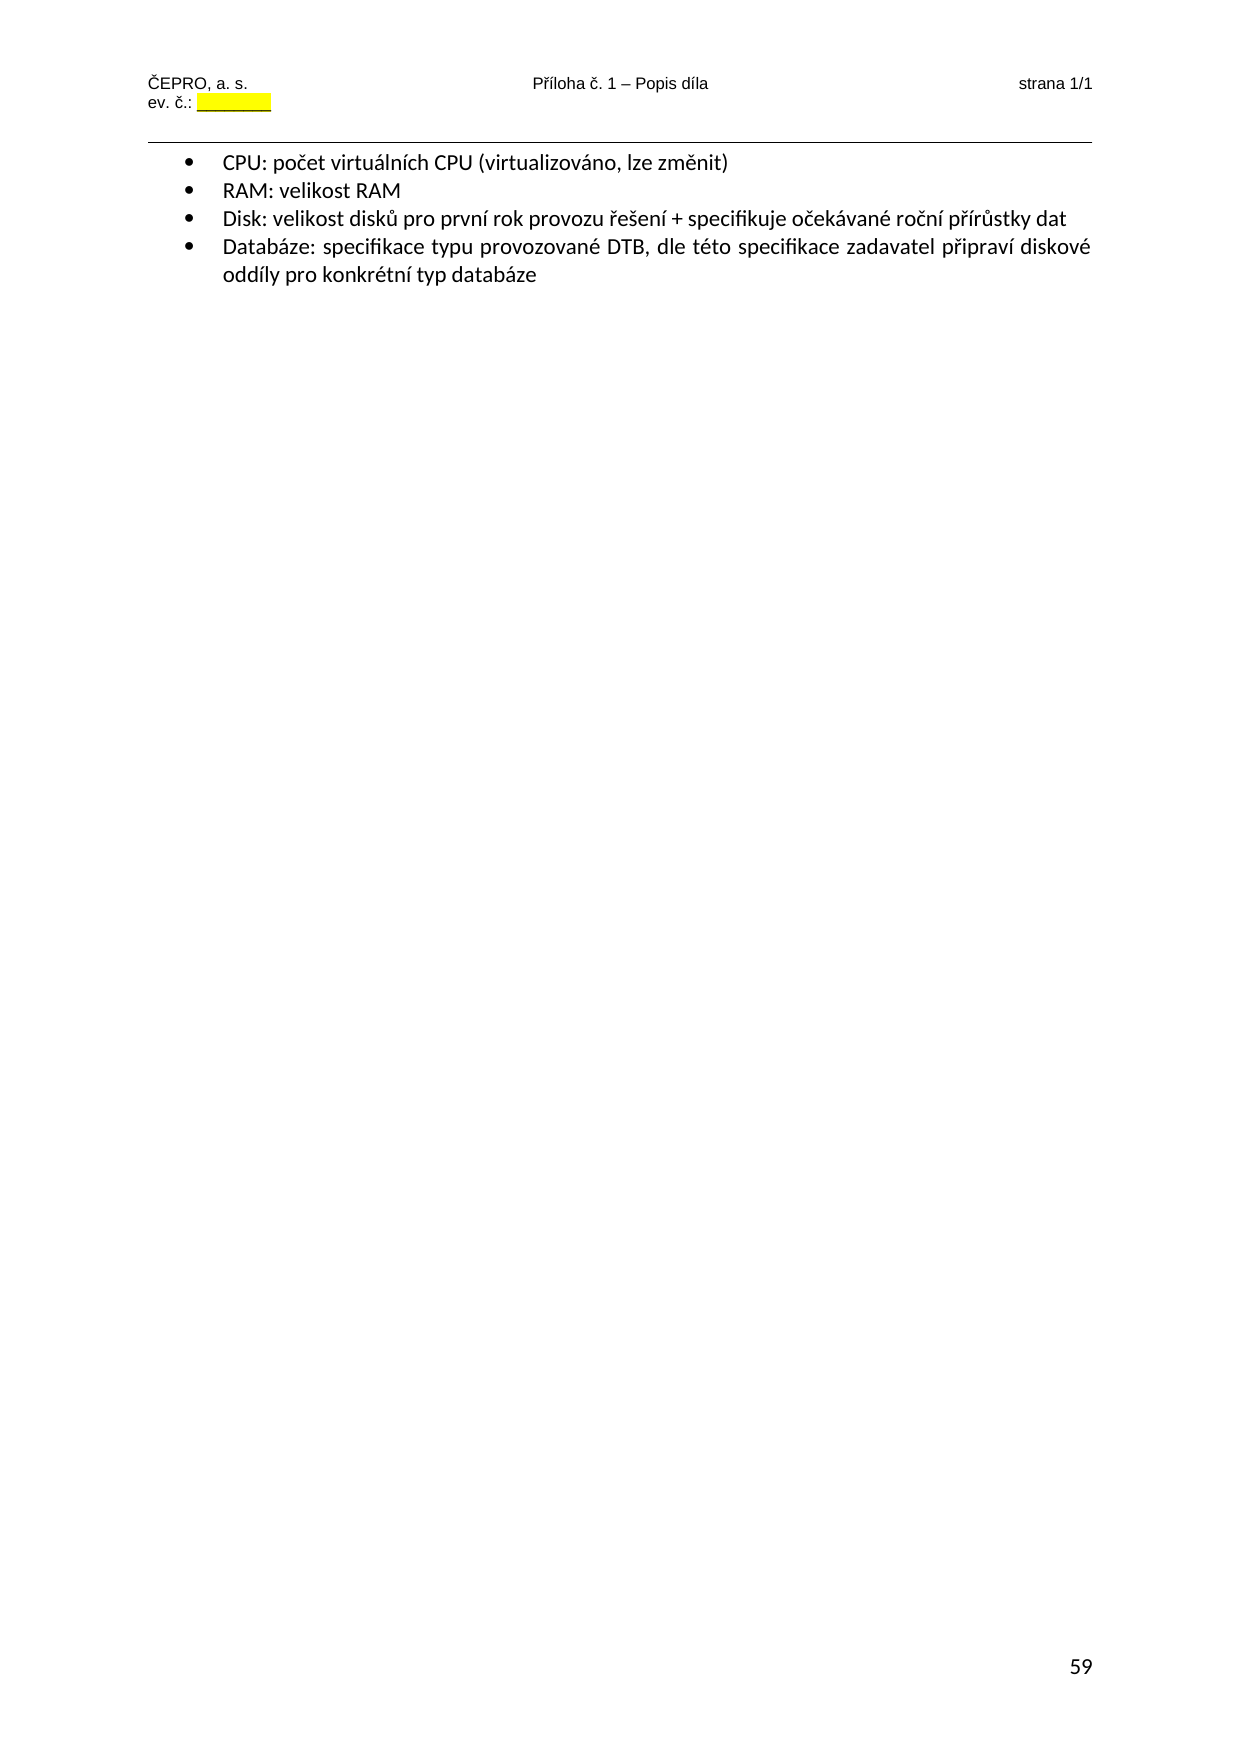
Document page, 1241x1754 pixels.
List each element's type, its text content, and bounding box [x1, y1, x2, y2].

list Disk: velikost disků pro první rok provozu řešení + specifikuje očekávané roční přírůstky dat [185, 204, 1092, 232]
list Databáze: specifikace typu provozované DTB, dle této specifikace zadavatel připraví diskové oddíly pro konkrétní typ databáze [185, 232, 1092, 288]
list RAM: velikost RAM [185, 176, 1092, 204]
list CPU: počet virtuálních CPU (virtualizováno, lze změnit) [185, 148, 1092, 176]
